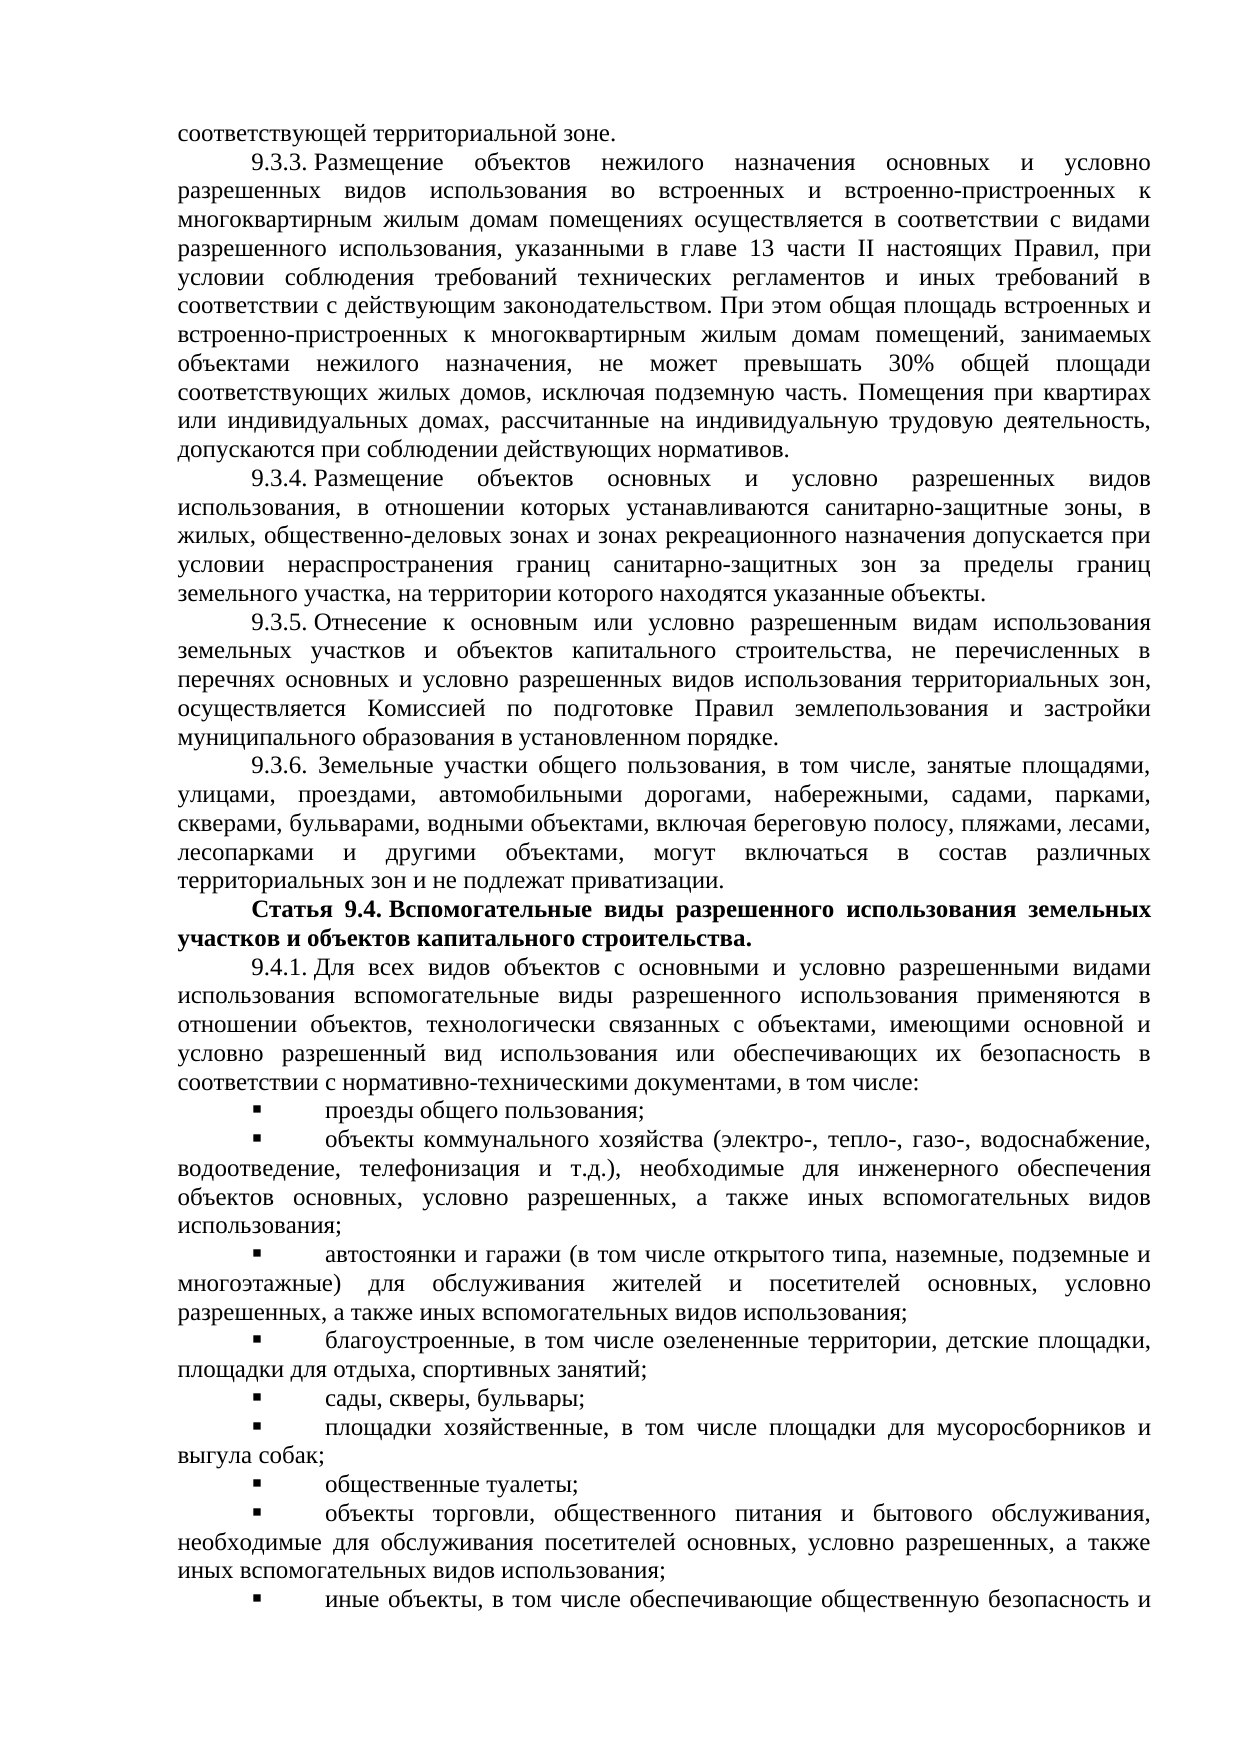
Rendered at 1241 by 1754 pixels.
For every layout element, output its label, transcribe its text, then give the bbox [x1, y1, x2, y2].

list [177, 1584, 1152, 1613]
list автостоянки и гаражи (в том числе открытого типа, наземные, подземные и многоэтажные) для обслуживания жителей и посетителей основных, условно разрешенных, а также иных вспомогательных видов использования; [177, 1239, 1152, 1326]
text 9.4.1. Для всех видов объектов с основными и условно разрешенными видами использования вспомогательные виды разрешенного использования применяются в отношении объектов, технологически связанных с объектами, имеющими основной и условно разрешенный вид использования или обеспечивающих их безопасность в соответствии с нормативно-техническими документами, в том числе: [177, 952, 1152, 1096]
text 9.3.4. Размещение объектов основных и условно разрешенных видов использования, в отношении которых устанавливаются санитарно-защитные зоны, в жилых, общественно-деловых зонах и зонах рекреационного назначения допускается при условии нераспространения границ санитарно-защитных зон за пределы границ земельного участка, на территории которого находятся указанные объекты. [177, 463, 1152, 607]
list объекты торговли, общественного питания и бытового обслуживания, необходимые для обслуживания посетителей основных, условно разрешенных, а также иных вспомогательных видов использования; [177, 1498, 1152, 1584]
list сады, скверы, бульвары; [177, 1383, 1152, 1412]
list общественные туалеты; [177, 1469, 1152, 1498]
text 9.3.6. Земельные участки общего пользования, в том числе, занятые площадями, улицами, проездами, автомобильными дорогами, набережными, садами, парками, скверами, бульварами, водными объектами, включая береговую полосу, пляжами, лесами, лесопарками и другими объектами, могут включаться в состав различных территориальных зон и не подлежат приватизации. [177, 751, 1152, 894]
list площадки хозяйственные, в том числе площадки для мусоросборников и выгула собак; [177, 1412, 1152, 1469]
list объекты коммунального хозяйства (электро-, тепло-, газо-, водоснабжение, водоотведение, телефонизация и т.д.), необходимые для инженерного обеспечения объектов основных, условно разрешенных, а также иных вспомогательных видов использования; [177, 1124, 1152, 1239]
list Статья 9.4. Вспомогательные виды разрешенного использования земельных участков и объектов капитального строительства. [177, 894, 1152, 952]
list благоустроенные, в том числе озелененные территории, детские площадки, площадки для отдыха, спортивных занятий; [177, 1326, 1152, 1383]
list проезды общего пользования; [177, 1096, 1152, 1124]
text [177, 118, 1152, 147]
text 9.3.5. Отнесение к основным или условно разрешенным видам использования земельных участков и объектов капитального строительства, не перечисленных в перечнях основных и условно разрешенных видов использования территориальных зон, осуществляется Комиссией по подготовке Правил землепользования и застройки муниципального образования в установленном порядке. [177, 607, 1152, 751]
text 9.3.3. Размещение объектов нежилого назначения основных и условно разрешенных видов использования во встроенных и встроенно-пристроенных к многоквартирным жилым домам помещениях осуществляется в соответствии с видами разрешенного использования, указанными в главе 13 части II настоящих Правил, при условии соблюдения требований технических регламентов и иных требований в соответствии с действующим законодательством. При этом общая площадь встроенных и встроенно-пристроенных к многоквартирным жилым домам помещений, занимаемых объектами нежилого назначения, не может превышать 30% общей площади соответствующих жилых домов, исключая подземную часть. Помещения при квартирах или индивидуальных домах, рассчитанные на индивидуальную трудовую деятельность, допускаются при соблюдении действующих нормативов. [177, 147, 1152, 463]
